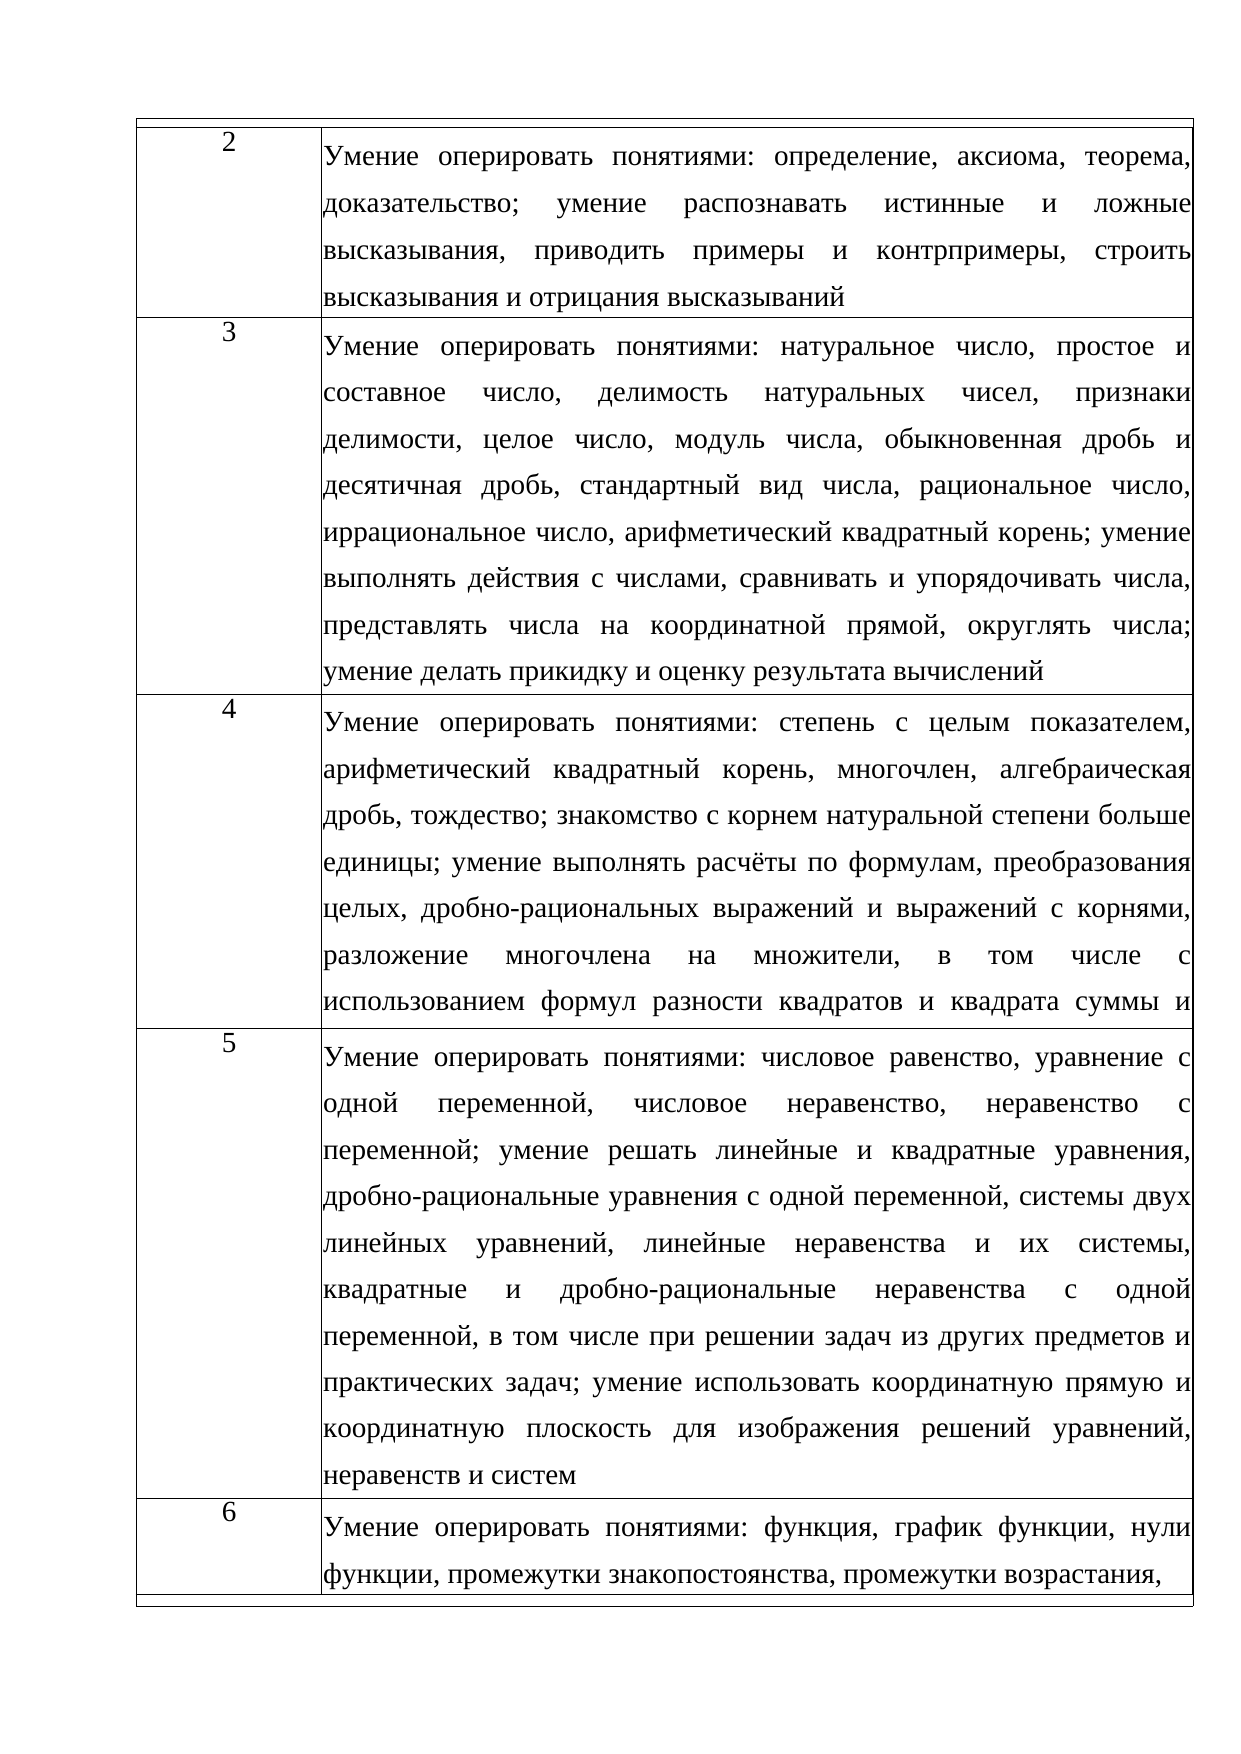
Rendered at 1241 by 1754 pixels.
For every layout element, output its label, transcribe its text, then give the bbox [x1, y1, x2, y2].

table_cell 6 [137, 1499, 321, 1593]
table_cell Умение оперировать понятиями: числовое равенство, уравнение с одной переменной, числовое неравенство, неравенство с переменной; умение решать линейные и квадратные уравнения, дробно-рациональные уравнения с одной переменной, системы двух линейных уравнений, линейные неравенства и их системы, квадратные и дробно-рациональные неравенства с одной переменной, в том числе при решении задач из других предметов и практических задач; умение использовать координатную прямую и координатную плоскость для изображения решений уравнений, неравенств и систем [322, 1029, 1192, 1497]
table_cell 4 [137, 695, 321, 1028]
table_header 2 [137, 128, 321, 317]
table_cell Умение оперировать понятиями: степень с целым показателем, арифметический квадратный корень, многочлен, алгебраическая дробь, тождество; знакомство с корнем натуральной степени больше единицы; умение выполнять расчёты по формулам, преобразования целых, дробно-рациональных выражений и выражений с корнями, разложение многочлена на множители, в том числе с использованием формул разности квадратов и квадрата суммы и разности [322, 695, 1192, 1028]
table_cell Умение оперировать понятиями: функция, график функции, нули функции, промежутки знакопостоянства, промежутки возрастания, [322, 1499, 1192, 1593]
table_header Умение оперировать понятиями: определение, аксиома, теорема, доказательство; умение распознавать истинные и ложные высказывания, приводить примеры и контрпримеры, строить высказывания и отрицания высказываний [322, 128, 1192, 317]
table_cell Умение оперировать понятиями: натуральное число, простое и составное число, делимость натуральных чисел, признаки делимости, целое число, модуль числа, обыкновенная дробь и десятичная дробь, стандартный вид числа, рациональное число, иррациональное число, арифметический квадратный корень; умение выполнять действия с числами, сравнивать и упорядочивать числа, представлять числа на координатной прямой, округлять числа; умение делать прикидку и оценку результата вычислений [322, 318, 1192, 694]
table_cell 5 [137, 1029, 321, 1497]
table_cell 3 [137, 318, 321, 694]
